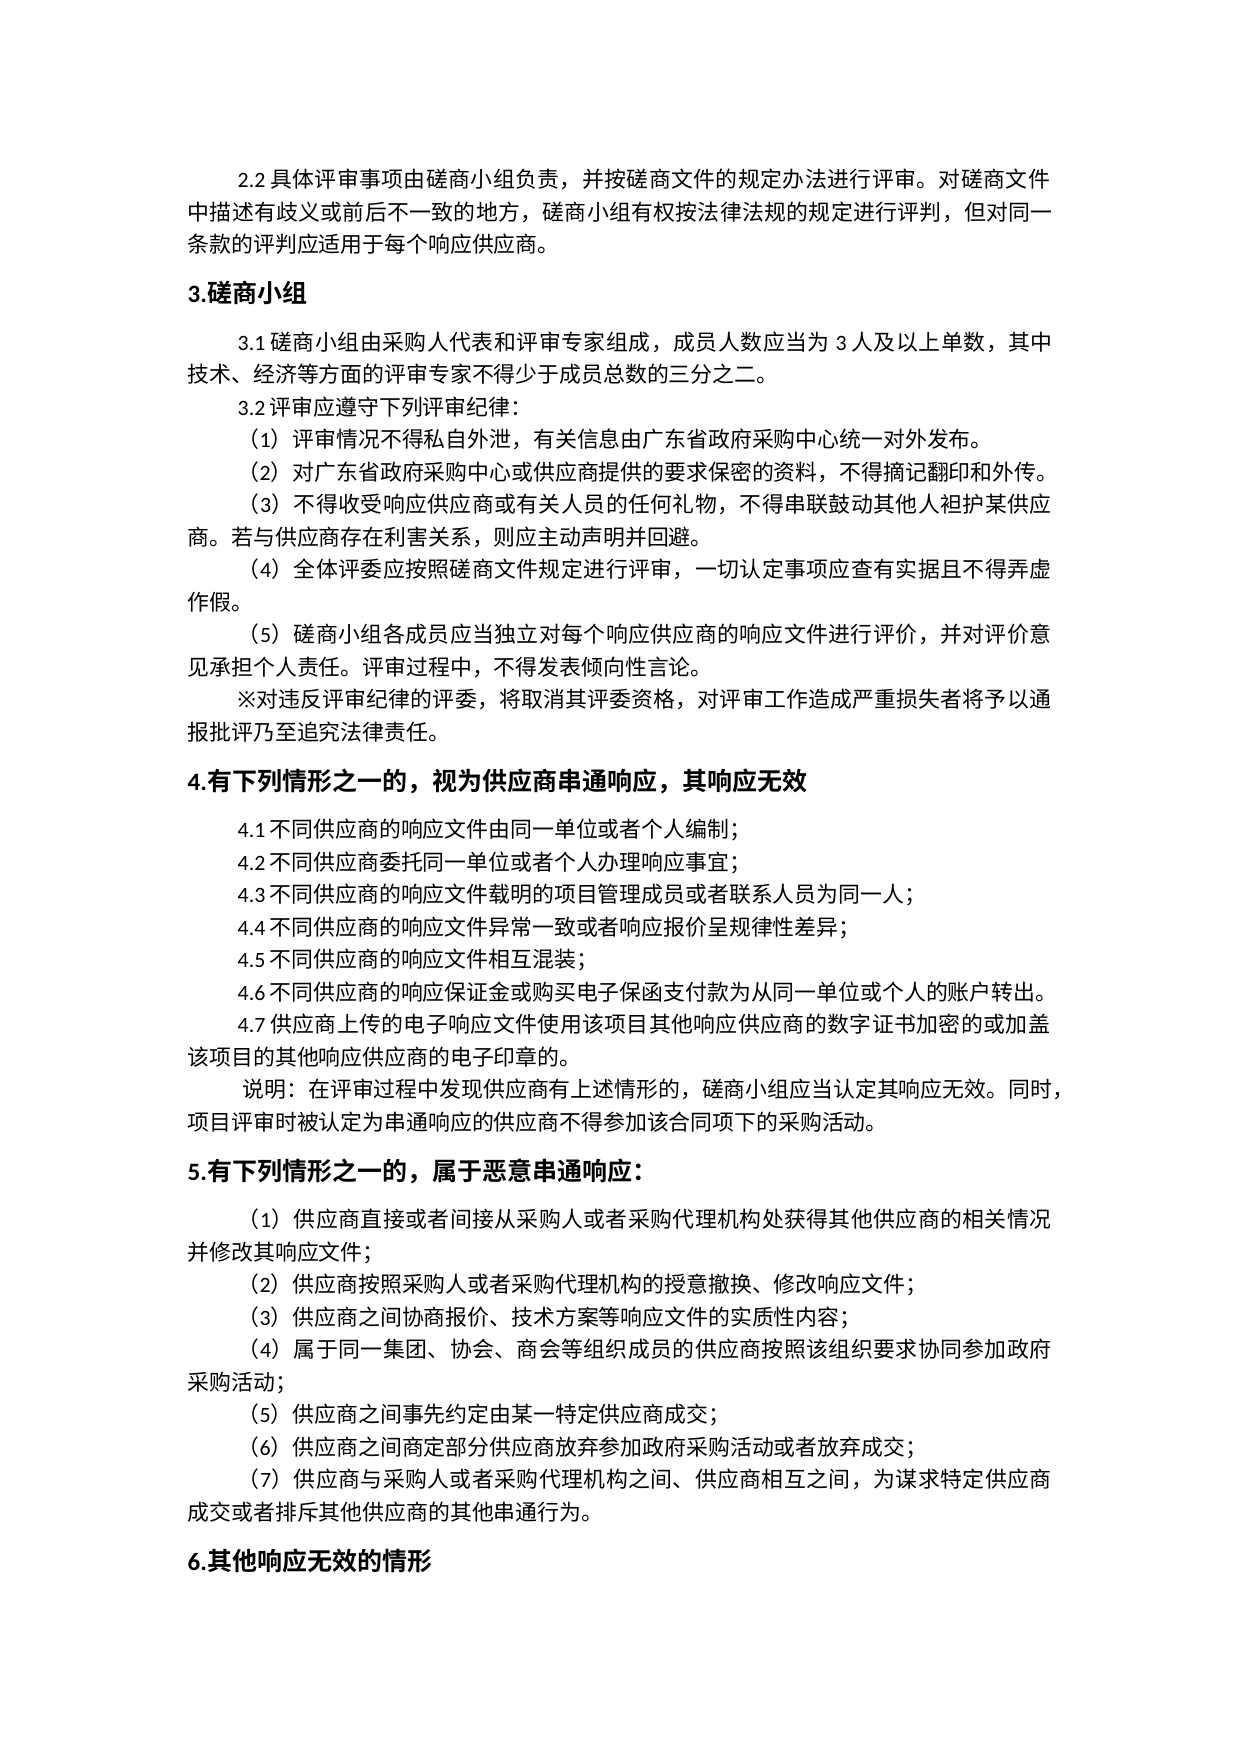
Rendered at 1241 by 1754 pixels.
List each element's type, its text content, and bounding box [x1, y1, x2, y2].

text 说明：在评审过程中发现供应商有上述情形的，磋商小组应当认定其响应无效。同时，项目评审时被认定为串通响应的供应商不得参加该合同项下的采购活动。 [187, 1072, 1053, 1137]
text （6）供应商之间商定部分供应商放弃参加政府采购活动或者放弃成交； [187, 1429, 1053, 1462]
text ※对违反评审纪律的评委，将取消其评委资格，对评审工作造成严重损失者将予以通报批评乃至追究法律责任。 [187, 682, 1053, 747]
text 3.2评审应遵守下列评审纪律： [187, 389, 1053, 422]
text 4.3不同供应商的响应文件载明的项目管理成员或者联系人员为同一人； [187, 877, 1053, 909]
text 4.6不同供应商的响应保证金或购买电子保函支付款为从同一单位或个人的账户转出。 [187, 974, 1053, 1007]
text （5）磋商小组各成员应当独立对每个响应供应商的响应文件进行评价，并对评价意见承担个人责任。评审过程中，不得发表倾向性言论。 [187, 617, 1053, 682]
text （7）供应商与采购人或者采购代理机构之间、供应商相互之间，为谋求特定供应商成交或者排斥其他供应商的其他串通行为。 [187, 1462, 1053, 1527]
text 4.7供应商上传的电子响应文件使用该项目其他响应供应商的数字证书加密的或加盖该项目的其他响应供应商的电子印章的。 [187, 1007, 1053, 1072]
text 4.4不同供应商的响应文件异常一致或者响应报价呈规律性差异； [187, 909, 1053, 942]
text （4）全体评委应按照磋商文件规定进行评审，一切认定事项应查有实据且不得弄虚作假。 [187, 552, 1053, 617]
text （3）供应商之间协商报价、技术方案等响应文件的实质性内容； [187, 1299, 1053, 1332]
text 4.1不同供应商的响应文件由同一单位或者个人编制； [187, 812, 1053, 844]
text （3）不得收受响应供应商或有关人员的任何礼物，不得串联鼓动其他人袒护某供应商。若与供应商存在利害关系，则应主动声明并回避。 [187, 487, 1053, 552]
text （5）供应商之间事先约定由某一特定供应商成交； [187, 1397, 1053, 1429]
text （1）评审情况不得私自外泄，有关信息由广东省政府采购中心统一对外发布。 [187, 422, 1053, 454]
text （1）供应商直接或者间接从采购人或者采购代理机构处获得其他供应商的相关情况并修改其响应文件； [187, 1202, 1053, 1267]
text （4）属于同一集团、协会、商会等组织成员的供应商按照该组织要求协同参加政府采购活动； [187, 1332, 1053, 1397]
text 3.1磋商小组由采购人代表和评审专家组成，成员人数应当为3人及以上单数，其中技术、经济等方面的评审专家不得少于成员总数的三分之二。 [187, 324, 1053, 389]
text 3.磋商小组 [187, 259, 1053, 324]
text 4.有下列情形之一的，视为供应商串通响应，其响应无效 [187, 747, 1053, 812]
text 5.有下列情形之一的，属于恶意串通响应： [187, 1137, 1053, 1202]
text 6.其他响应无效的情形 [187, 1527, 1053, 1592]
text （2）供应商按照采购人或者采购代理机构的授意撤换、修改响应文件； [187, 1267, 1053, 1299]
text 4.2不同供应商委托同一单位或者个人办理响应事宜； [187, 844, 1053, 877]
text （2）对广东省政府采购中心或供应商提供的要求保密的资料，不得摘记翻印和外传。 [187, 454, 1053, 487]
text 4.5不同供应商的响应文件相互混装； [187, 942, 1053, 974]
text 2.2具体评审事项由磋商小组负责，并按磋商文件的规定办法进行评审。对磋商文件中描述有歧义或前后不一致的地方，磋商小组有权按法律法规的规定进行评判，但对同一条款的评判应适用于每个响应供应商。 [187, 162, 1053, 259]
